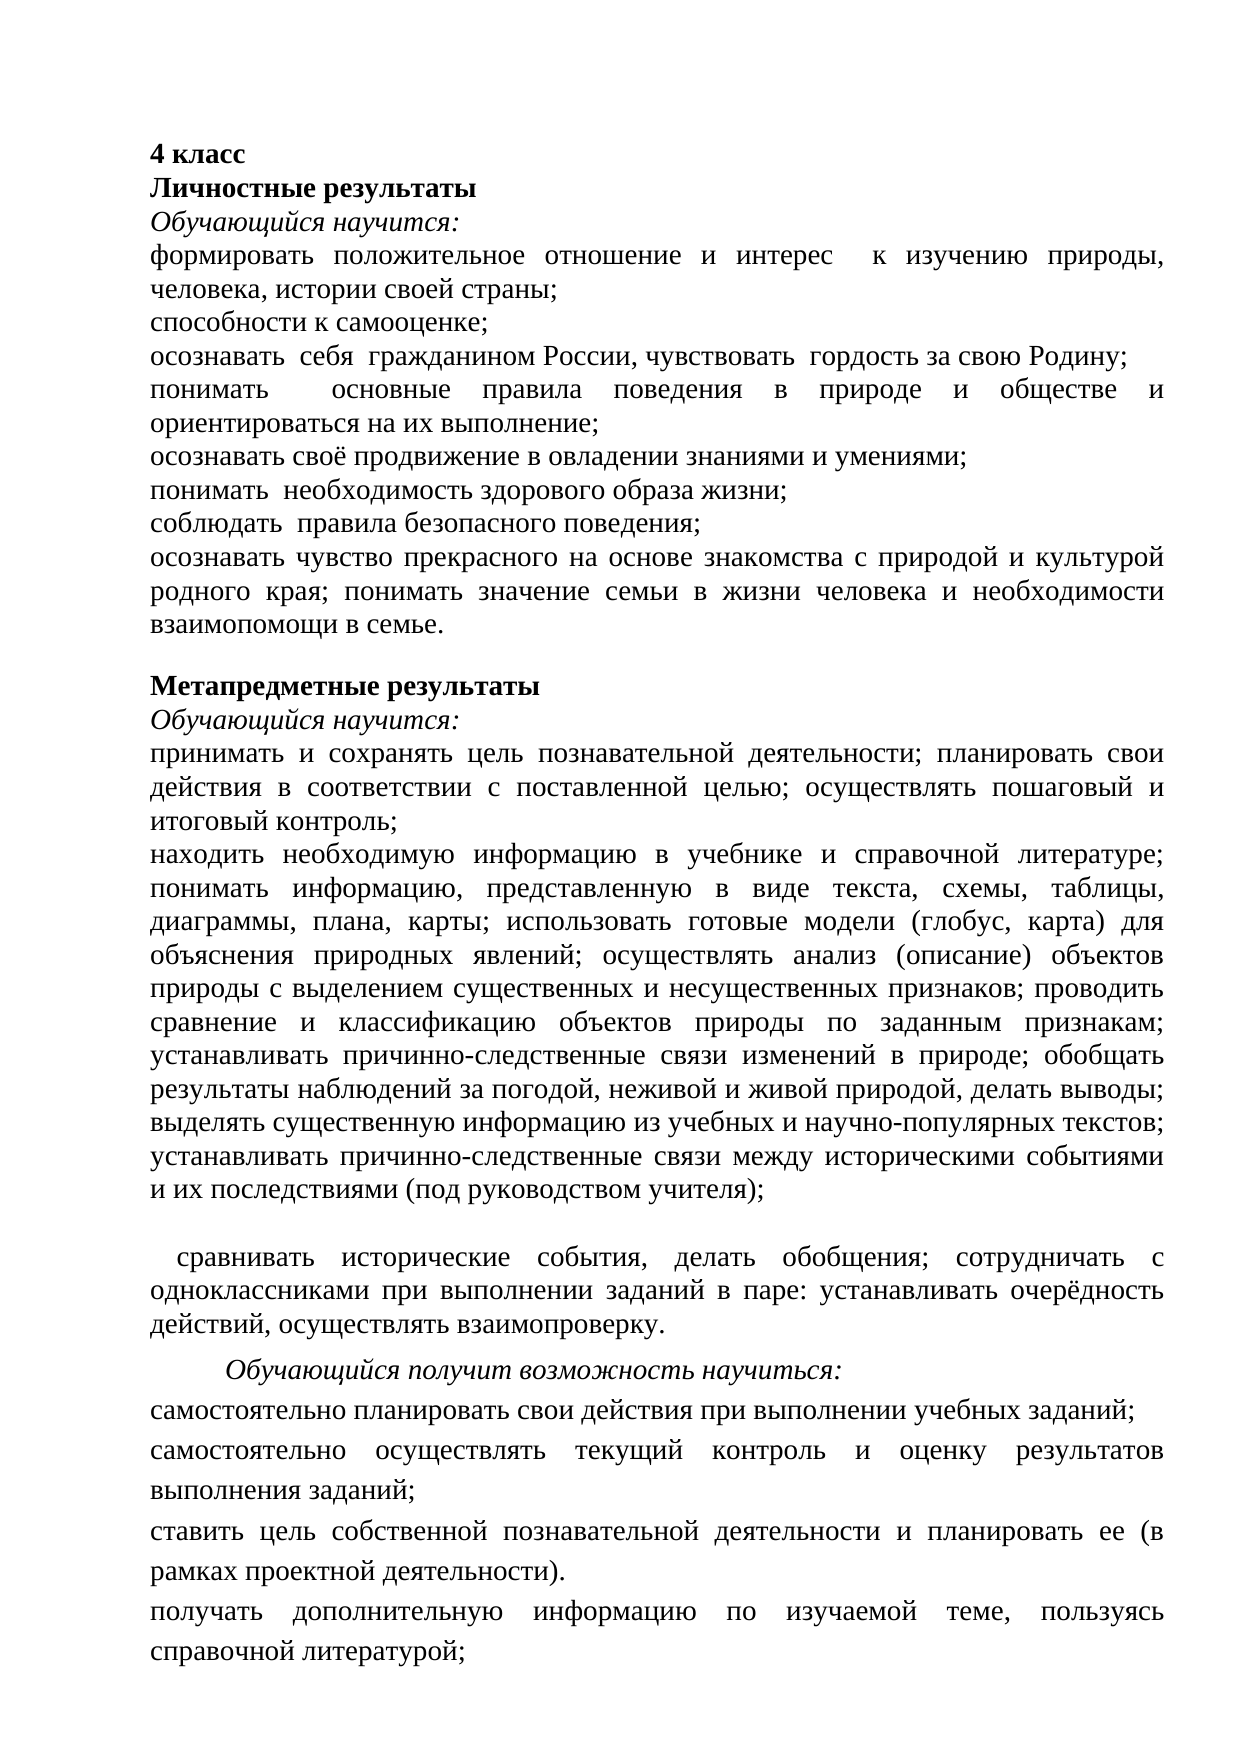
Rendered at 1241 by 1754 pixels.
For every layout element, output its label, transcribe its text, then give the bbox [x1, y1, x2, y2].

text самостоятельно осуществлять текущий контроль и оценку результатов выполнения заданий; [150, 1432, 1165, 1506]
text Метапредметные результаты [150, 668, 1157, 702]
list Обучающийся получит возможность научиться: [225, 1352, 1165, 1385]
list находить необходимую информацию в учебнике и справочной литературе; понимать информацию, представленную в виде текста, схемы, таблицы, диаграммы, плана, карты; использовать готовые модели (глобус, карта) для объяснения природных явлений; осуществлять анализ (описание) объектов природы с выделением существенных и несущественных признаков; проводить сравнение и классификацию объектов природы по заданным признакам; устанавливать причинно-следственные связи изменений в природе; обобщать результаты наблюдений за погодой, неживой и живой природой, делать выводы; выделять существенную информацию из учебных и научно-популярных текстов; устанавливать причинно-следственные связи между историческими событиями и их последствиями (под руководством учителя); [150, 836, 1165, 1205]
list осознавать себя гражданином России, чувствовать гордость за свою Родину; [150, 338, 1165, 371]
text ставить цель собственной познавательной деятельности и планировать ее (в рамках проектной деятельности). [150, 1513, 1165, 1586]
list формировать положительное отношение и интерес к изучению природы, человека, истории своей страны; [150, 237, 1165, 304]
list соблюдать правила безопасного поведения; [150, 506, 1165, 539]
list осознавать чувство прекрасного на основе знакомства с природой и культурой родного края; понимать значение семьи в жизни человека и необходимости взаимопомощи в семье. [150, 539, 1165, 640]
list понимать необходимость здорового образа жизни; [150, 472, 1165, 506]
list принимать и сохранять цель познавательной деятельности; планировать свои действия в соответствии с поставленной целью; осуществлять пошаговый и итоговый контроль; [150, 736, 1165, 836]
text самостоятельно планировать свои действия при выполнении учебных заданий; [150, 1392, 1165, 1426]
list 4 класс [150, 137, 1163, 170]
text Личностные результаты [150, 170, 1165, 204]
text Обучающийся научится: [150, 204, 1165, 237]
list понимать основные правила поведения в природе и обществе и ориентироваться на их выполнение; [150, 371, 1165, 438]
list сравнивать исторические события, делать обобщения; сотрудничать с одноклассниками при выполнении заданий в паре: устанавливать очерёдность действий, осуществлять взаимопроверку. [150, 1239, 1165, 1339]
text получать дополнительную информацию по изучаемой теме, пользуясь справочной литературой; [150, 1593, 1165, 1667]
list осознавать своё продвижение в овладении знаниями и умениями; [150, 438, 1165, 472]
list способности к самооценке; [150, 304, 1165, 338]
text Обучающийся научится: [150, 702, 1165, 736]
